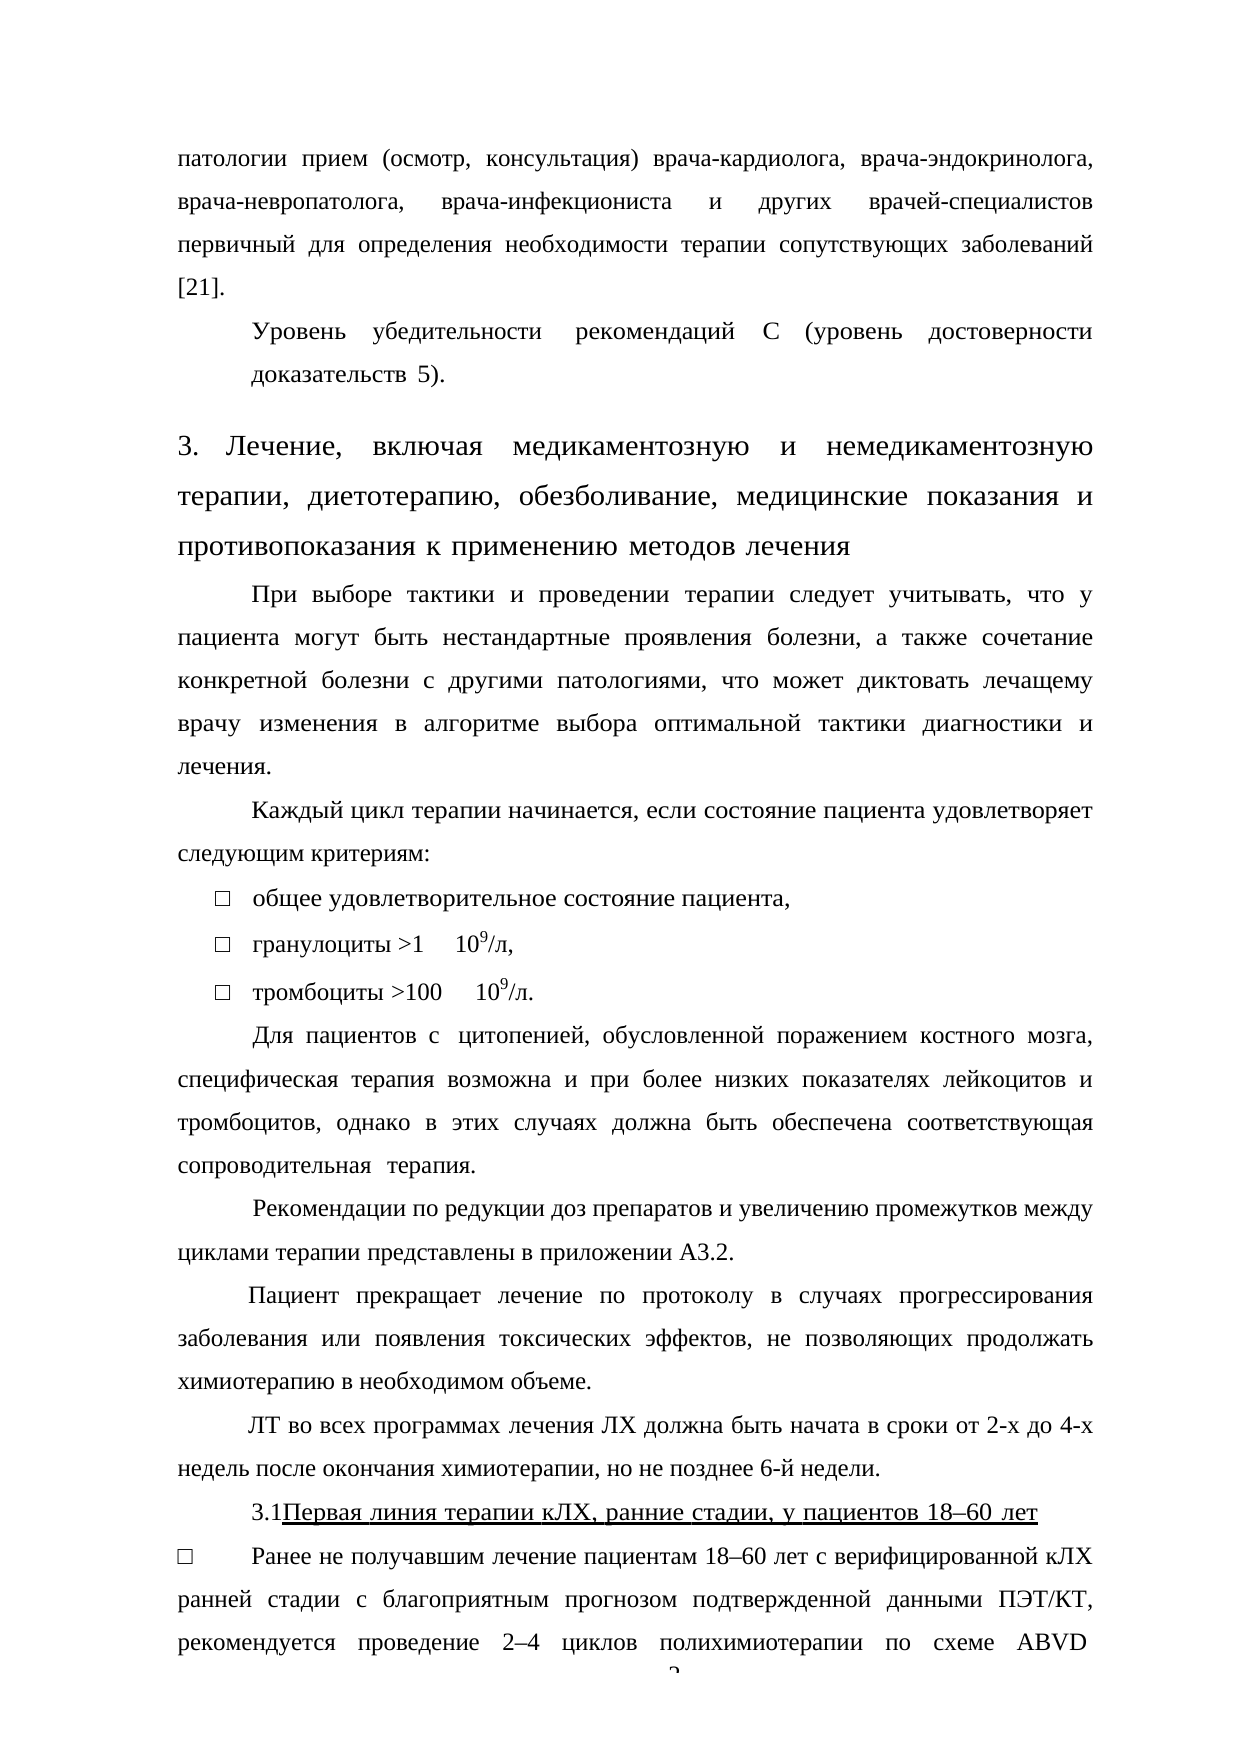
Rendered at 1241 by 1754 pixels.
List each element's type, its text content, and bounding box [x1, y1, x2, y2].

text Пациент прекращает лечение по протоколу в случаях прогрессирования заболевания или появления токсических эффектов, не позволяющих продолжать химиотерапию в необходимом объеме. [177, 1280, 1093, 1395]
text патологии прием (осмотр, консультация) врача-кардиолога, врача-эндокринолога, врача-невропатолога, врача-инфекциониста и других врачей-специалистов первичный для определения необходимости терапии сопутствующих заболеваний [21]. [177, 143, 1093, 301]
text Для пациентов с цитопенией, обусловленной поражением костного мозга, специфическая терапия возможна и при более низких показателях лейкоцитов и тромбоцитов, однако в этих случаях должна быть обеспечена соответствующая сопроводительная терапия. [177, 1021, 1093, 1179]
list гранулоциты >1  109/л, [215, 927, 1105, 958]
text ЛТ во всех программах лечения ЛХ должна быть начата в сроки от 2-х до 4-х недель после окончания химиотерапии, но не позднее 6-й недели. [177, 1410, 1093, 1482]
text Уровень убедительности рекомендаций С (уровень достоверности доказательств 5). [251, 316, 1093, 388]
list общее удовлетворительное состояние пациента, [215, 883, 1105, 912]
list тромбоциты >100  109/л. [215, 974, 1105, 1006]
text Каждый цикл терапии начинается, если состояние пациента удовлетворяет следующим критериям: [177, 795, 1093, 867]
text Рекомендации по редукции доз препаратов и увеличению промежутков между циклами терапии представлены в приложении А3.2. [177, 1193, 1093, 1265]
subtitle Лечение, включая медикаментозную и немедикаментозную терапии, диетотерапию, обезболивание, медицинские показания и противопоказания к применению методов лечения [177, 428, 1093, 562]
text При выборе тактики и проведении терапии следует учитывать, что у пациента могут быть нестандартные проявления болезни, а также сочетание конкретной болезни с другими патологиями, что может диктовать лечащему врачу изменения в алгоритме выбора оптимальной тактики диагностики и лечения. [177, 579, 1093, 780]
list Ранее не получавшим лечение пациентам 18–60 лет с верифицированной кЛХ ранней стадии с благоприятным прогнозом подтвержденной данными ПЭТ/КТ, рекомендуется проведение 2–4 циклов полихимиотерапии по схеме ABVD [177, 1541, 1093, 1656]
list Первая линия терапии кЛХ, ранние стадии, у пациентов 18–60 лет [177, 1497, 1105, 1526]
